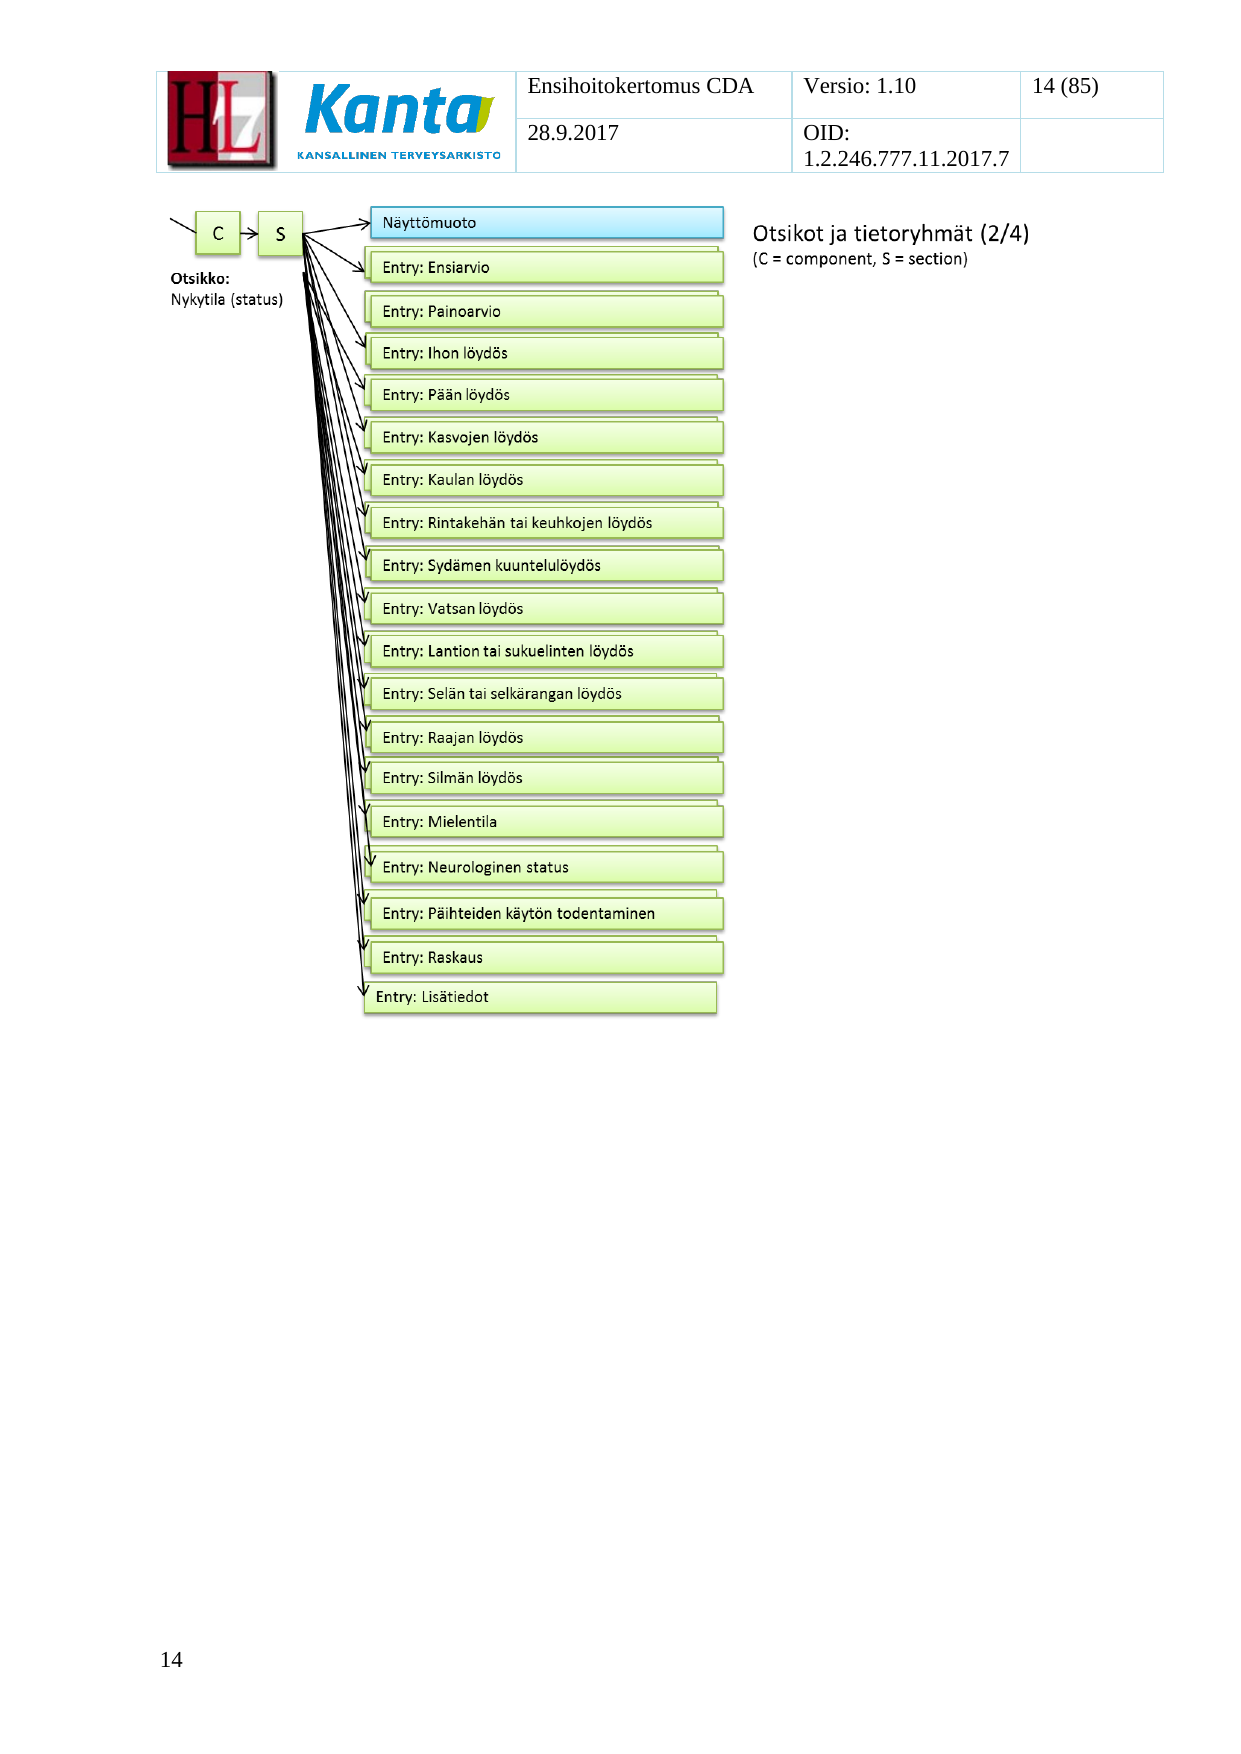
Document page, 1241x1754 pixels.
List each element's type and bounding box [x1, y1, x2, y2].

picture [323, 84, 337, 100]
picture [167, 71, 279, 171]
picture [297, 84, 501, 159]
picture [159, 203, 1045, 1025]
